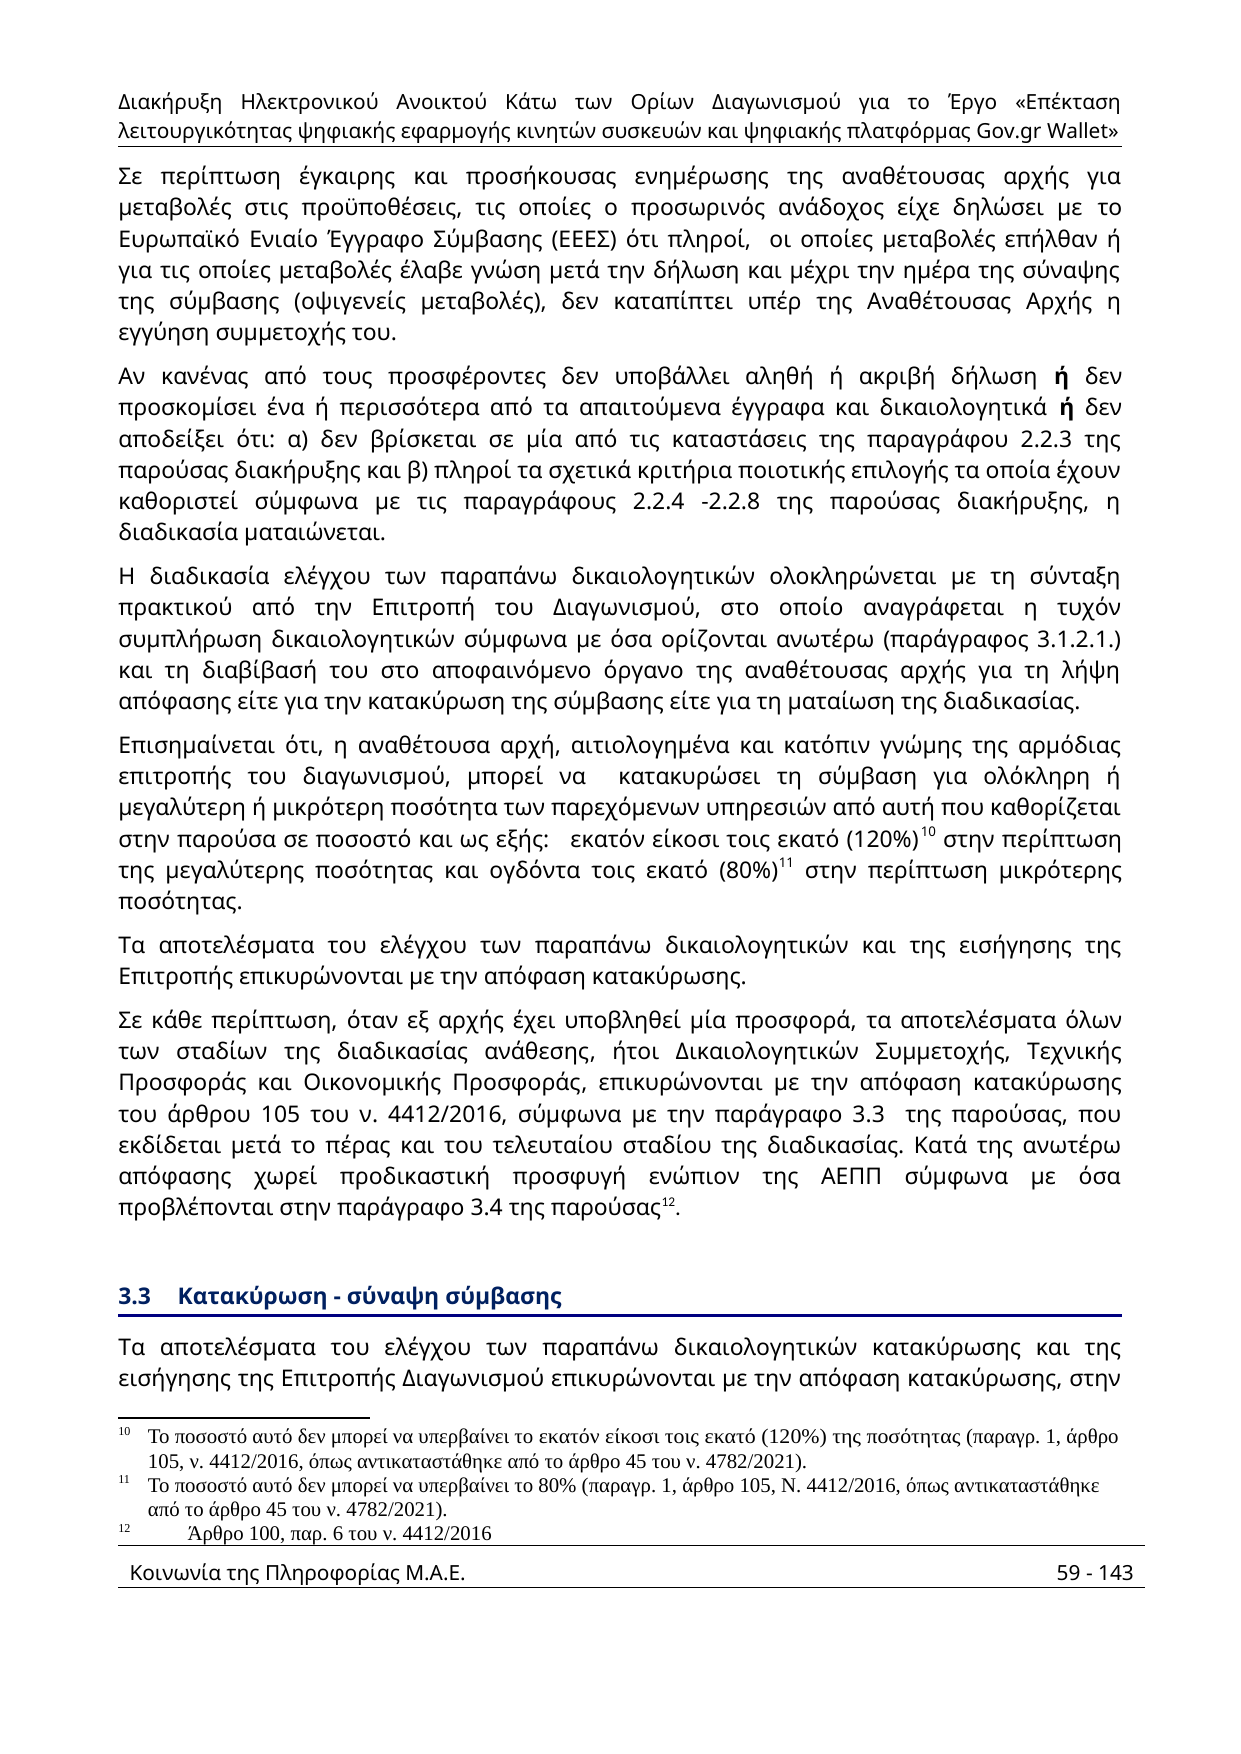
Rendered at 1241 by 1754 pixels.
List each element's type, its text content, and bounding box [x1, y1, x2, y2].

subtitle Κατακύρωση - σύναψη σύμβασης [118, 1280, 1122, 1314]
text Τα αποτελέσματα του ελέγχου των παραπάνω δικαιολογητικών και της εισήγησης της Επιτροπής επικυρώνονται με την απόφαση κατακύρωσης. [118, 929, 1122, 991]
text Σε περίπτωση έγκαιρης και προσήκουσας ενημέρωσης της αναθέτουσας αρχής για μεταβολές στις προϋποθέσεις, τις οποίες ο προσωρινός ανάδοχος είχε δηλώσει με το Ευρωπαϊκό Ενιαίο Έγγραφο Σύμβασης (ΕΕΕΣ) ότι πληροί, οι οποίες μεταβολές επήλθαν ή για τις οποίες μεταβολές έλαβε γνώση μετά την δήλωση και μέχρι την ημέρα της σύναψης της σύμβασης (οψιγενείς μεταβολές), δεν καταπίπτει υπέρ της Αναθέτουσας Αρχής η εγγύηση συμμετοχής του. [118, 160, 1122, 347]
text Επισημαίνεται ότι, η αναθέτουσα αρχή, αιτιολογημένα και κατόπιν γνώμης της αρμόδιας επιτροπής του διαγωνισμού, μπορεί να κατακυρώσει τη σύμβαση για ολόκληρη ή μεγαλύτερη ή μικρότερη ποσότητα των παρεχόμενων υπηρεσιών από αυτή που καθορίζεται στην παρούσα σε ποσοστό και ως εξής: εκατόν είκοσι τοις εκατό (120%) στην περίπτωση της μεγαλύτερης ποσότητας και ογδόντα τοις εκατό (80%) στην περίπτωση μικρότερης ποσότητας. [118, 729, 1122, 916]
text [118, 1331, 1122, 1393]
text Αν κανένας από τους προσφέροντες δεν υποβάλλει αληθή ή ακριβή δήλωση ή δεν προσκομίσει ένα ή περισσότερα από τα απαιτούμενα έγγραφα και δικαιολογητικά ή δεν αποδείξει ότι: α) δεν βρίσκεται σε μία από τις καταστάσεις της παραγράφου 2.2.3 της παρούσας διακήρυξης και β) πληροί τα σχετικά κριτήρια ποιοτικής επιλογής τα οποία έχουν καθοριστεί σύμφωνα με τις παραγράφους 2.2.4 -2.2.8 της παρούσας διακήρυξης, η διαδικασία ματαιώνεται. [118, 360, 1122, 547]
text Η διαδικασία ελέγχου των παραπάνω δικαιολογητικών ολοκληρώνεται με τη σύνταξη πρακτικού από την Επιτροπή του Διαγωνισμού, στο οποίο αναγράφεται η τυχόν συμπλήρωση δικαιολογητικών σύμφωνα με όσα ορίζονται ανωτέρω (παράγραφος 3.1.2.1.) και τη διαβίβασή του στο αποφαινόμενο όργανο της αναθέτουσας αρχής για τη λήψη απόφασης είτε για την κατακύρωση της σύμβασης είτε για τη ματαίωση της διαδικασίας. [118, 560, 1122, 716]
